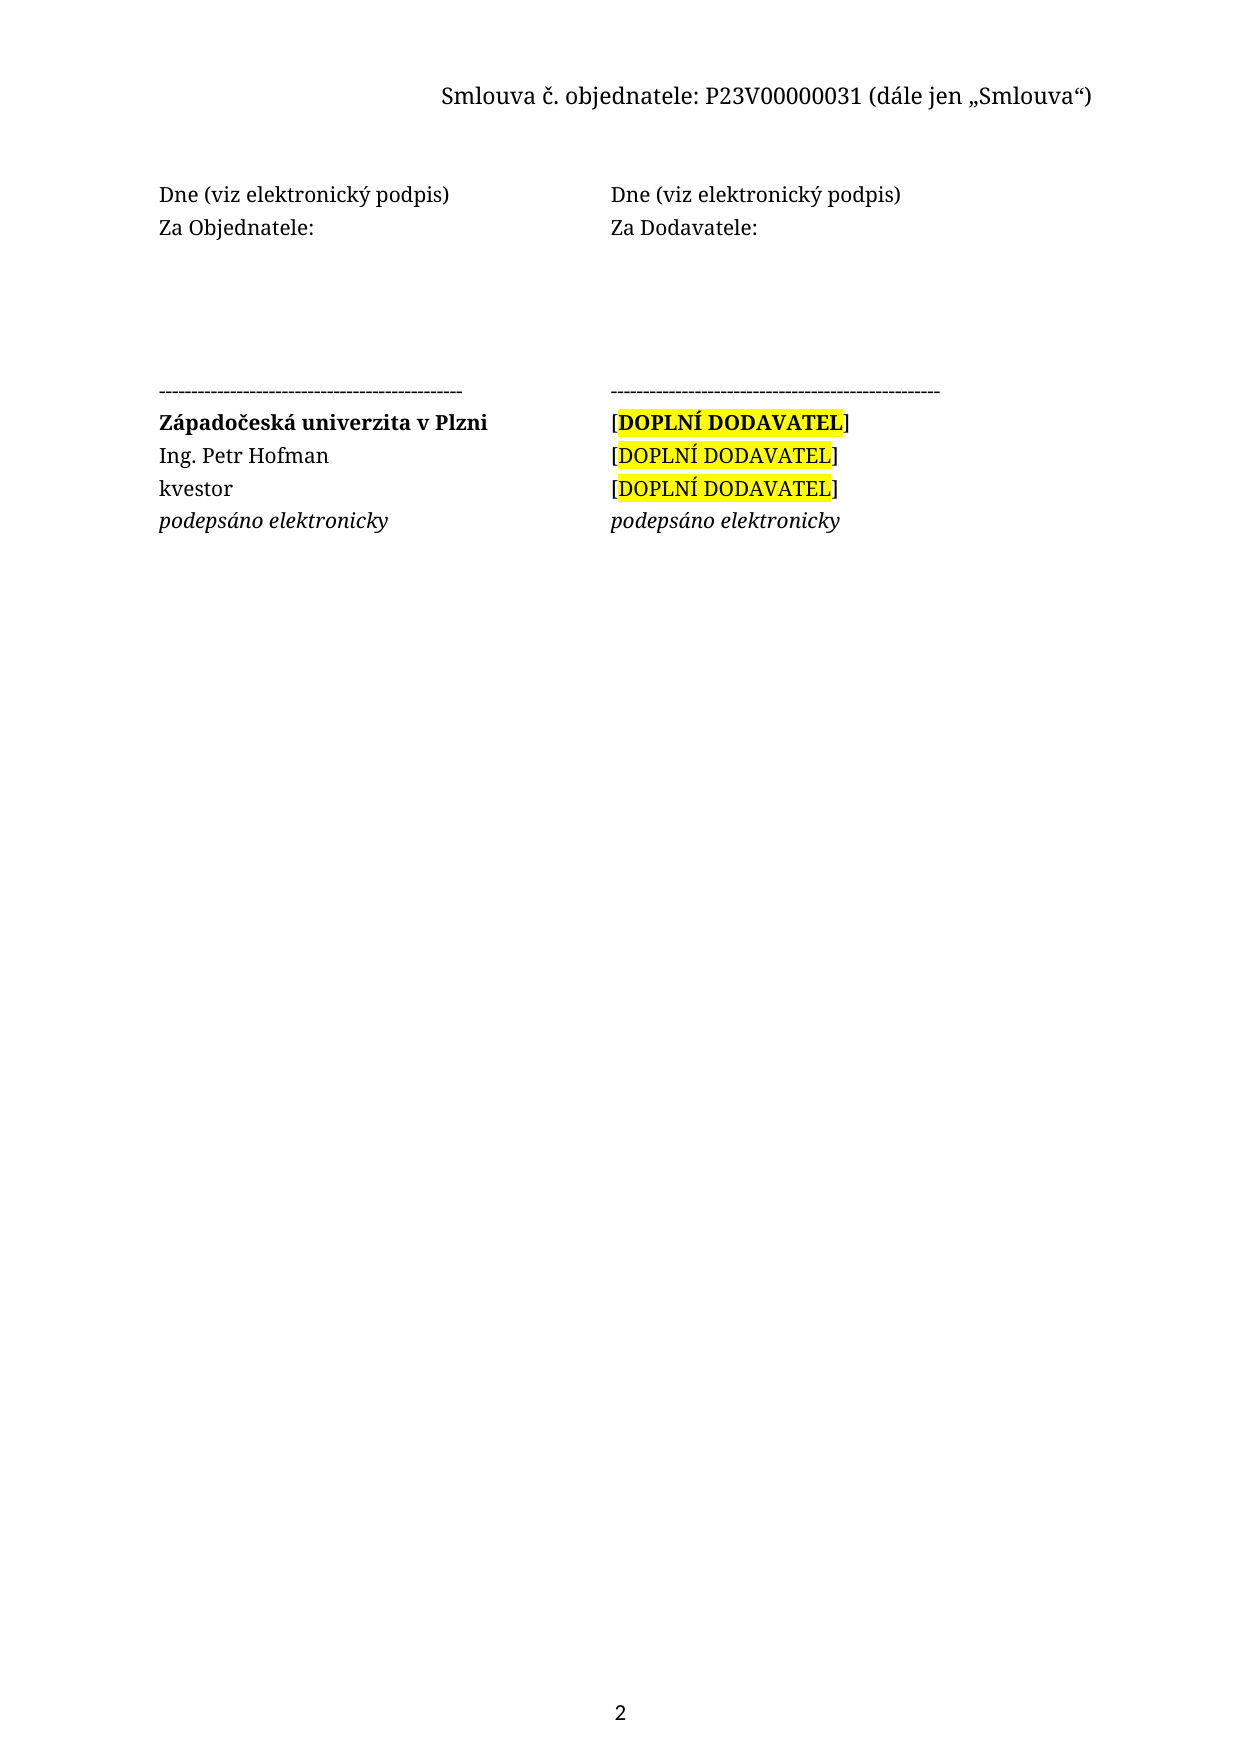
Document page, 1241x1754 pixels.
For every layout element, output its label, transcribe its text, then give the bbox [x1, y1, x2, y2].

table_header Dne (viz elektronický podpis) Za Dodavatele: --------------------------------------------------- [DOPLNÍ DODAVATEL] [DOPLNÍ DODAVATEL] [DOPLNÍ DODAVATEL] podepsáno elektronicky [599, 180, 1051, 571]
table_header Dne (viz elektronický podpis) Za Objednatele: ----------------------------------------------- Západočeská univerzita v Plzni Ing. Petr Hofman kvestor podepsáno elektronicky [148, 180, 599, 571]
